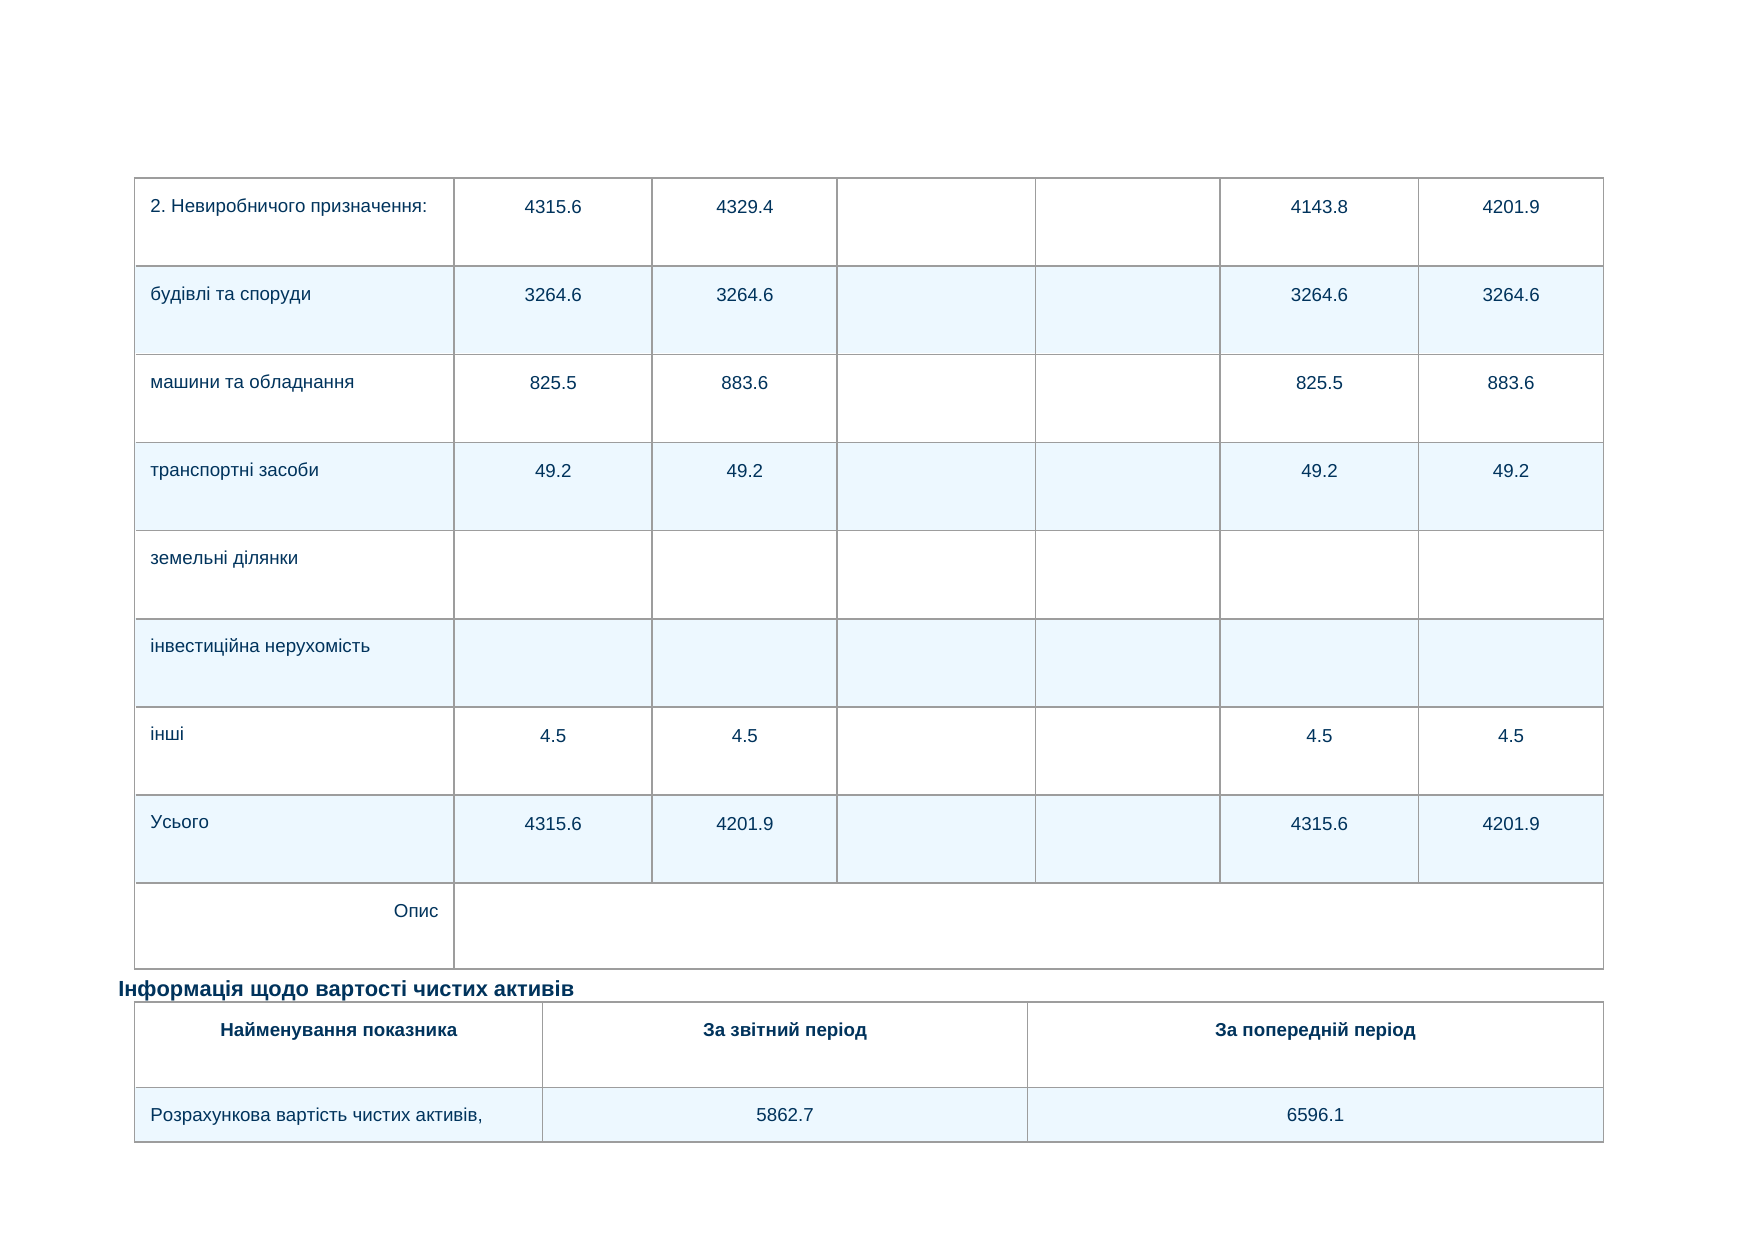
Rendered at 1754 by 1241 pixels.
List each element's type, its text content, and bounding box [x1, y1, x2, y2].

table_cell [653, 620, 836, 706]
table_cell [455, 531, 651, 618]
table_cell [1036, 267, 1219, 353]
table_cell 825.5 [455, 355, 651, 442]
table_cell Опис [135, 883, 453, 968]
table_cell 3264.6 [1419, 267, 1603, 353]
table_cell [455, 620, 651, 706]
table_cell 4315.6 [1221, 796, 1418, 882]
table_cell 4.5 [455, 708, 651, 794]
text Інформація щодо вартості чистих активів [118, 969, 1636, 1001]
table_cell [838, 531, 1035, 618]
table_cell [838, 267, 1035, 353]
table_cell 4329.4 [653, 179, 836, 265]
table_cell 3264.6 [1221, 267, 1418, 353]
table_cell машини та обладнання [135, 355, 453, 442]
table_cell 6596.1 [1028, 1088, 1603, 1141]
table_cell [1419, 531, 1603, 618]
table_cell [838, 179, 1035, 265]
table_cell [653, 531, 836, 618]
table_cell 49.2 [653, 443, 836, 530]
table_cell [838, 620, 1035, 706]
table_cell 3264.6 [653, 267, 836, 353]
table_cell [1036, 355, 1219, 442]
table_cell 4.5 [1419, 708, 1603, 794]
table_cell інвестиційна нерухомість [135, 619, 453, 706]
table_cell 2. Невиробничого призначення: [135, 179, 453, 265]
table_cell транспортні засоби [135, 443, 453, 530]
table_cell [1419, 620, 1603, 706]
table_header За звітний період [543, 1003, 1027, 1087]
table_cell [838, 708, 1035, 794]
table_cell [1221, 531, 1418, 618]
table_cell 883.6 [653, 355, 836, 442]
table_cell [1221, 620, 1418, 706]
table_cell 49.2 [1221, 443, 1418, 530]
table_header За попередній період [1028, 1003, 1603, 1087]
table_cell 825.5 [1221, 355, 1418, 442]
table_cell 49.2 [1419, 443, 1603, 530]
table_cell 5862.7 [543, 1088, 1027, 1141]
table_cell [838, 443, 1035, 530]
table_cell [838, 796, 1035, 882]
table_cell будівлі та споруди [135, 266, 453, 353]
table_cell 4315.6 [455, 796, 651, 882]
table_cell 883.6 [1419, 355, 1603, 442]
table_cell 4.5 [653, 708, 836, 794]
table_cell Усього [135, 795, 453, 882]
table_cell 4143.8 [1221, 179, 1418, 265]
table_cell [1036, 443, 1219, 530]
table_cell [135, 1088, 542, 1141]
table_cell [1036, 531, 1219, 618]
table_cell земельні ділянки [135, 531, 453, 618]
table_cell 4201.9 [1419, 179, 1603, 265]
table_cell 3264.6 [455, 267, 651, 353]
table_cell 4201.9 [1419, 796, 1603, 882]
table_cell [455, 884, 1603, 968]
table_header Найменування показника [135, 1003, 542, 1087]
table_cell інші [135, 707, 453, 794]
table_cell 4.5 [1221, 708, 1418, 794]
table_cell 4201.9 [653, 796, 836, 882]
table_cell [1036, 796, 1219, 882]
table_cell 49.2 [455, 443, 651, 530]
table_cell 4315.6 [455, 179, 651, 265]
table_cell [1036, 708, 1219, 794]
table_cell [1036, 179, 1219, 265]
table_cell [838, 355, 1035, 442]
table_cell [1036, 620, 1219, 706]
